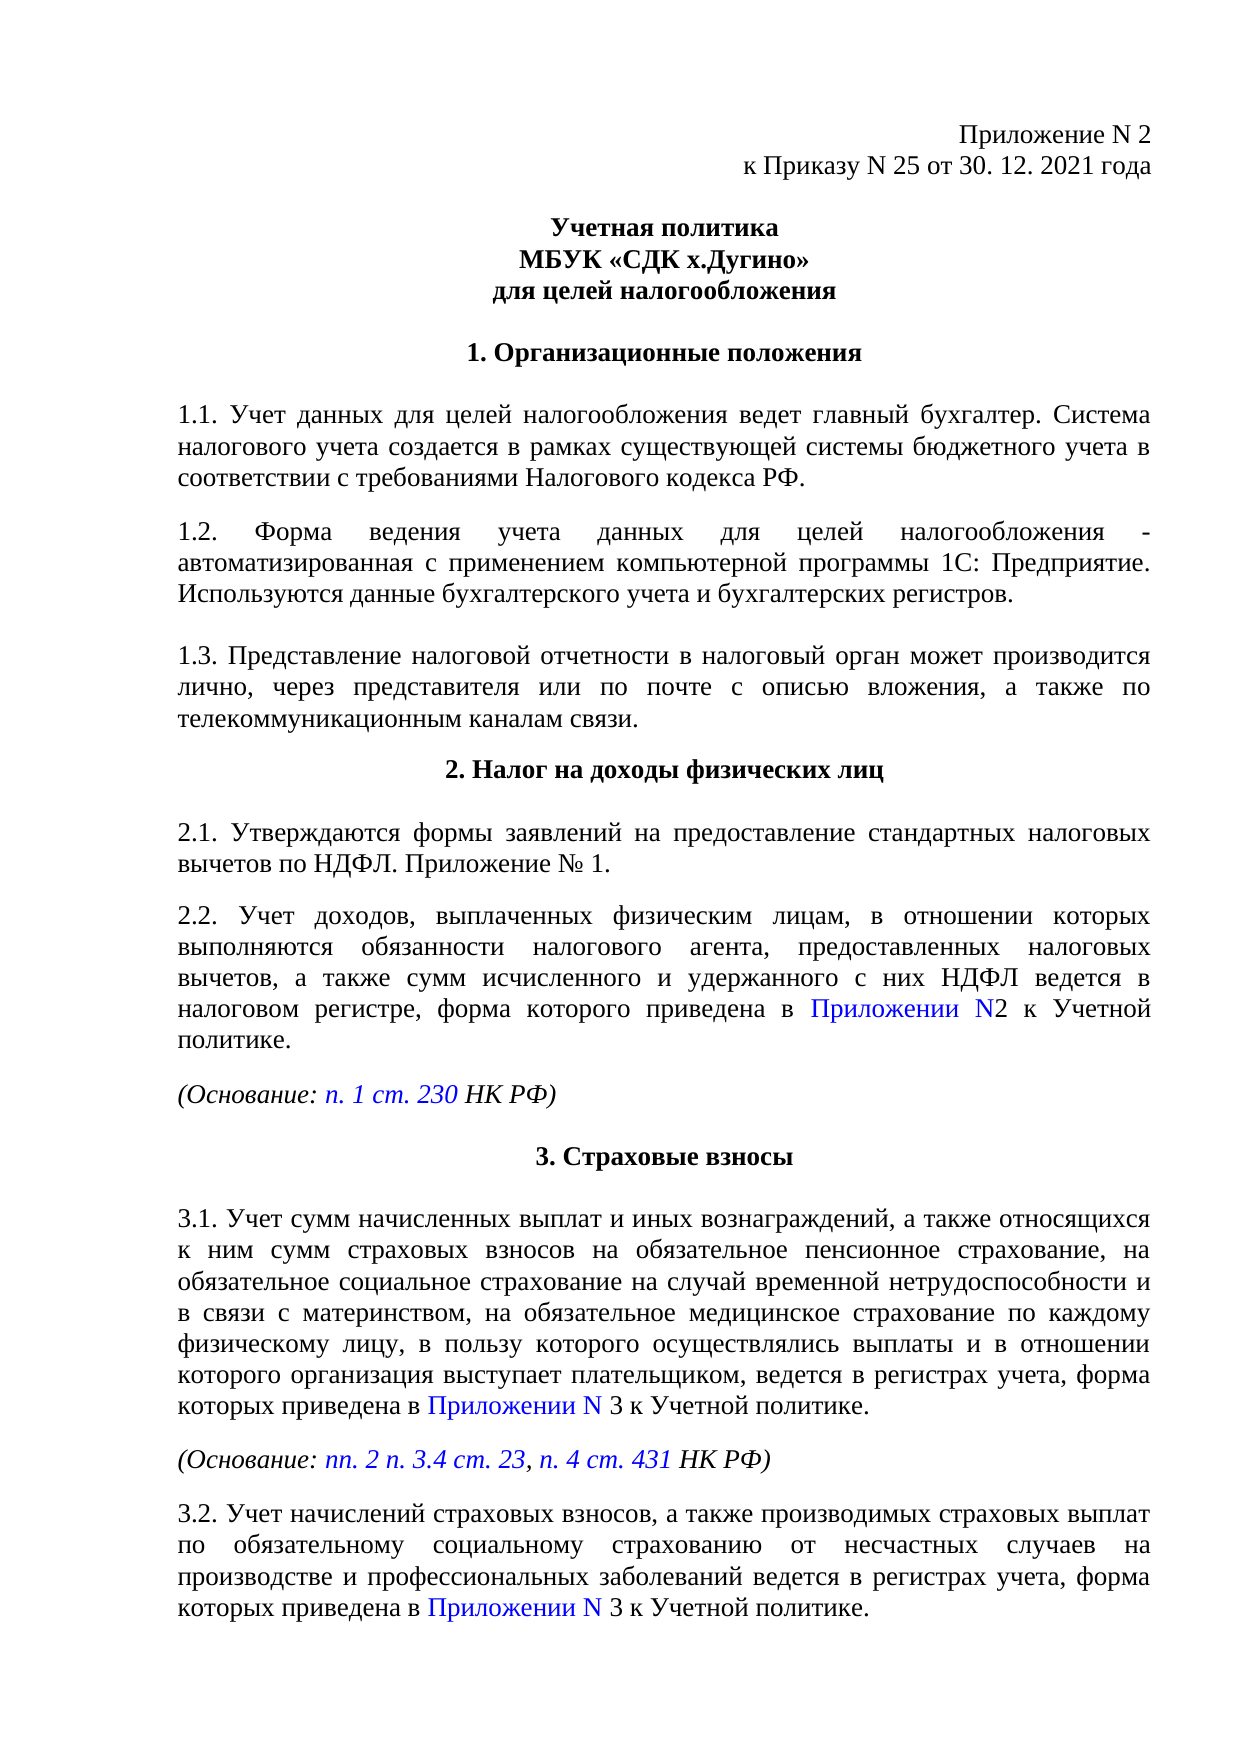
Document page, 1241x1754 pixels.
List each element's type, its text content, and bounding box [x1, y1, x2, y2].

text 2.1. Утверждаются формы заявлений на предоставление стандартных налоговых вычетов по НДФЛ. Приложение № 1. [177, 816, 1152, 878]
text 3.1. Учет сумм начисленных выплат и иных вознаграждений, а также относящихся к ним сумм страховых взносов на обязательное пенсионное страхование, на обязательное социальное страхование на случай временной нетрудоспособности и в связи с материнством, на обязательное медицинское страхование по каждому физическому лицу, в пользу которого осуществлялись выплаты и в отношении которого организация выступает плательщиком, ведется в регистрах учета, форма которых приведена в Приложении N 3 к Учетной политике. [177, 1202, 1152, 1420]
text Учетная политика [177, 212, 1152, 243]
text 1. Организационные положения [177, 336, 1152, 367]
text (Основание: пп. 2 п. 3.4 ст. 23, п. 4 ст. 431 НК РФ) [177, 1443, 1152, 1474]
text для целей налогообложения [177, 274, 1152, 305]
text МБУК «СДК х.Дугино» [177, 243, 1152, 274]
text 1.2. Форма ведения учета данных для целей налогообложения - автоматизированная с применением компьютерной программы 1С: Предприятие. Используются данные бухгалтерского учета и бухгалтерских регистров. [177, 515, 1152, 608]
text 3.2. Учет начислений страховых взносов, а также производимых страховых выплат по обязательному социальному страхованию от несчастных случаев на производстве и профессиональных заболеваний ведется в регистрах учета, форма которых приведена в Приложении N 3 к Учетной политике. [177, 1497, 1152, 1622]
text 1.3. Представление налоговой отчетности в налоговый орган может производится лично, через представителя или по почте с описью вложения, а также по телекоммуникационным каналам связи. [177, 639, 1152, 733]
text Приложение N 2 [177, 118, 1152, 149]
text 2.2. Учет доходов, выплаченных физическим лицам, в отношении которых выполняются обязанности налогового агента, предоставленных налоговых вычетов, а также сумм исчисленного и удержанного с них НДФЛ ведется в налоговом регистре, форма которого приведена в Приложении N2 к Учетной политике. [177, 899, 1152, 1055]
text 2. Налог на доходы физических лиц [177, 754, 1152, 785]
text к Приказу N 25 от 30. 12. 2021 года [177, 149, 1152, 180]
text (Основание: п. 1 ст. 230 НК РФ) [177, 1078, 1152, 1109]
text 1.1. Учет данных для целей налогообложения ведет главный бухгалтер. Система налогового учета создается в рамках существующей системы бюджетного учета в соответствии с требованиями Налогового кодекса РФ. [177, 398, 1152, 492]
text 3. Страховые взносы [177, 1140, 1152, 1171]
